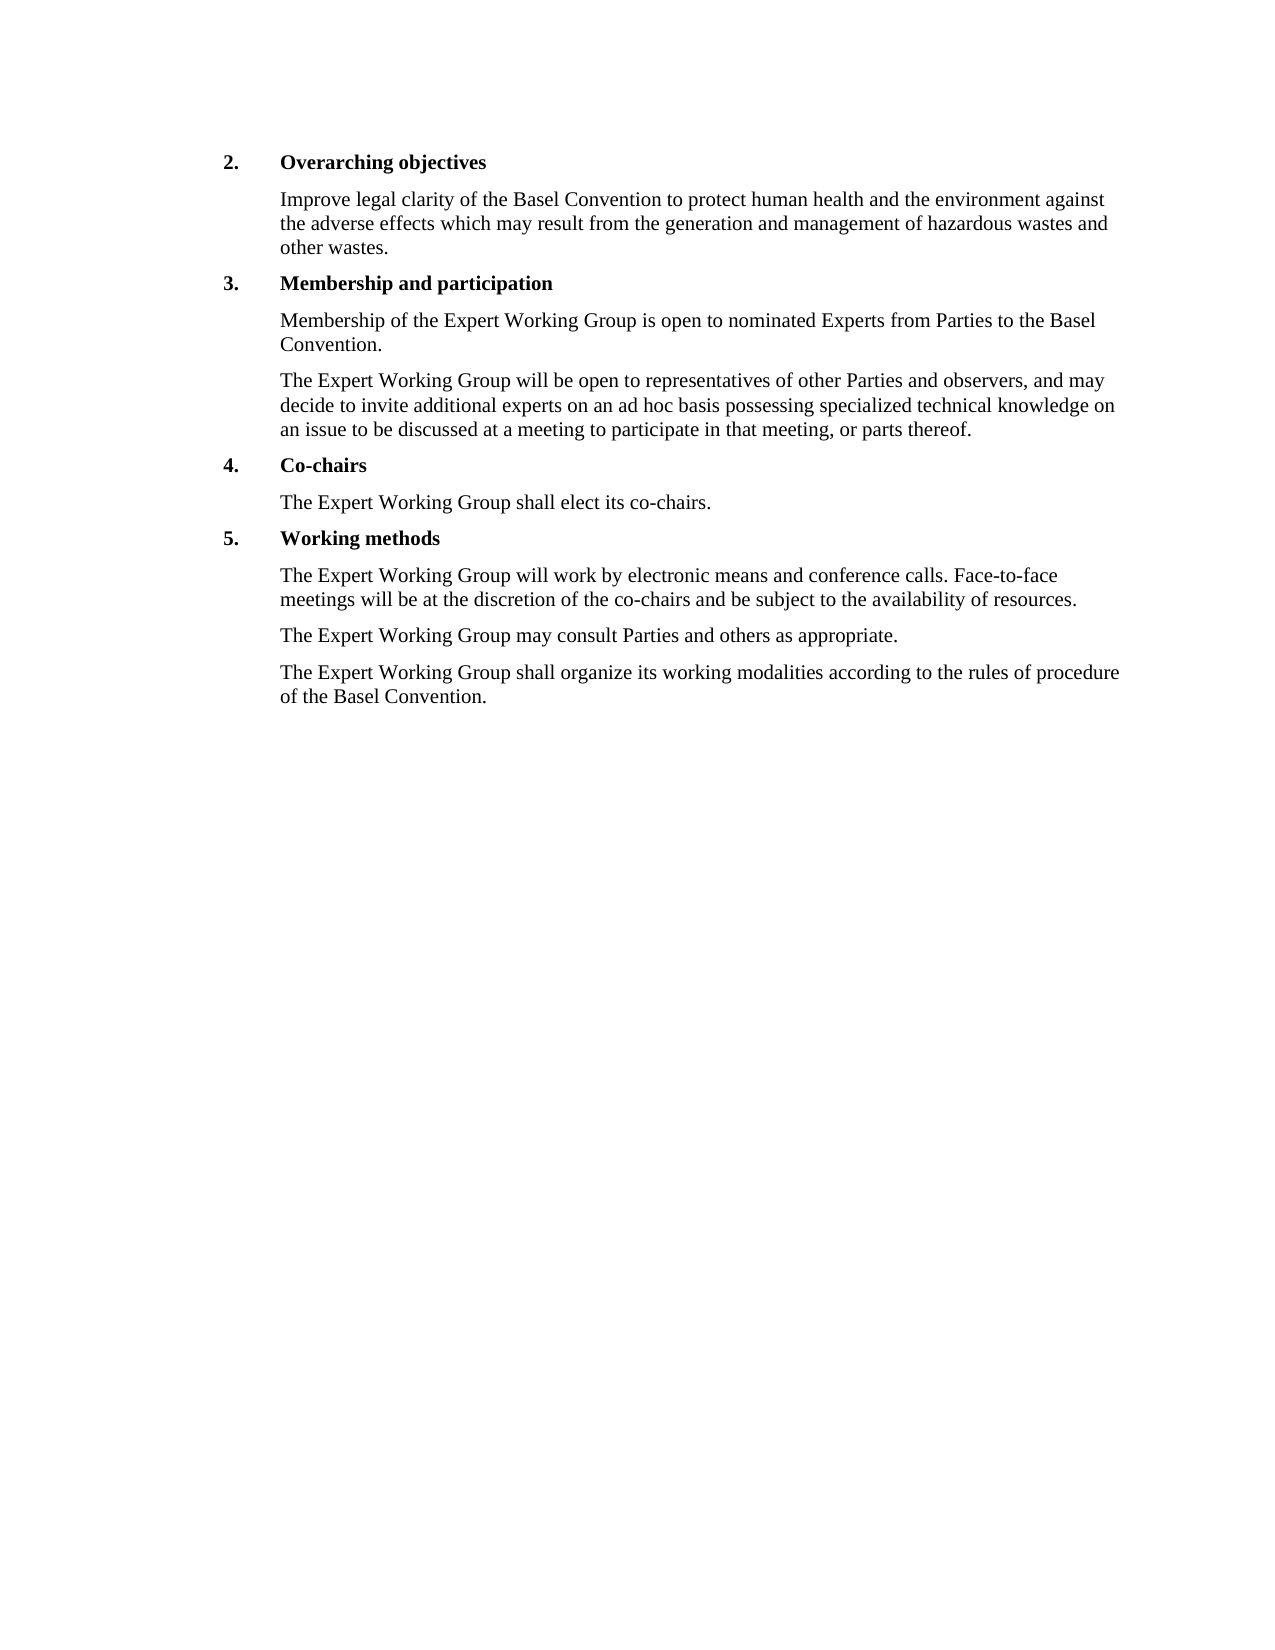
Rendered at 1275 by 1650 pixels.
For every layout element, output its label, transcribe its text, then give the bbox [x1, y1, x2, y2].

text Improve legal clarity of the Basel Convention to protect human health and the environment against the adverse effects which may result from the generation and management of hazardous wastes and other wastes. [280, 187, 1125, 259]
text 5. Working methods [150, 526, 1095, 550]
text 4. Co-chairs [150, 453, 1095, 477]
text The Expert Working Group shall organize its working modalities according to the rules of procedure of the Basel Convention. [280, 660, 1125, 708]
text 3. Membership and participation [150, 271, 1095, 295]
text The Expert Working Group shall elect its co-chairs. [280, 490, 1125, 514]
text 2. Overarching objectives [150, 150, 1095, 174]
text The Expert Working Group may consult Parties and others as appropriate. [280, 623, 1125, 647]
text Membership of the Expert Working Group is open to nominated Experts from Parties to the Basel Convention. [280, 308, 1125, 356]
text The Expert Working Group will work by electronic means and conference calls. Face-to-face meetings will be at the discretion of the co-chairs and be subject to the availability of resources. [280, 563, 1125, 611]
text The Expert Working Group will be open to representatives of other Parties and observers, and may decide to invite additional experts on an ad hoc basis possessing specialized technical knowledge on an issue to be discussed at a meeting to participate in that meeting, or parts thereof. [280, 368, 1125, 441]
